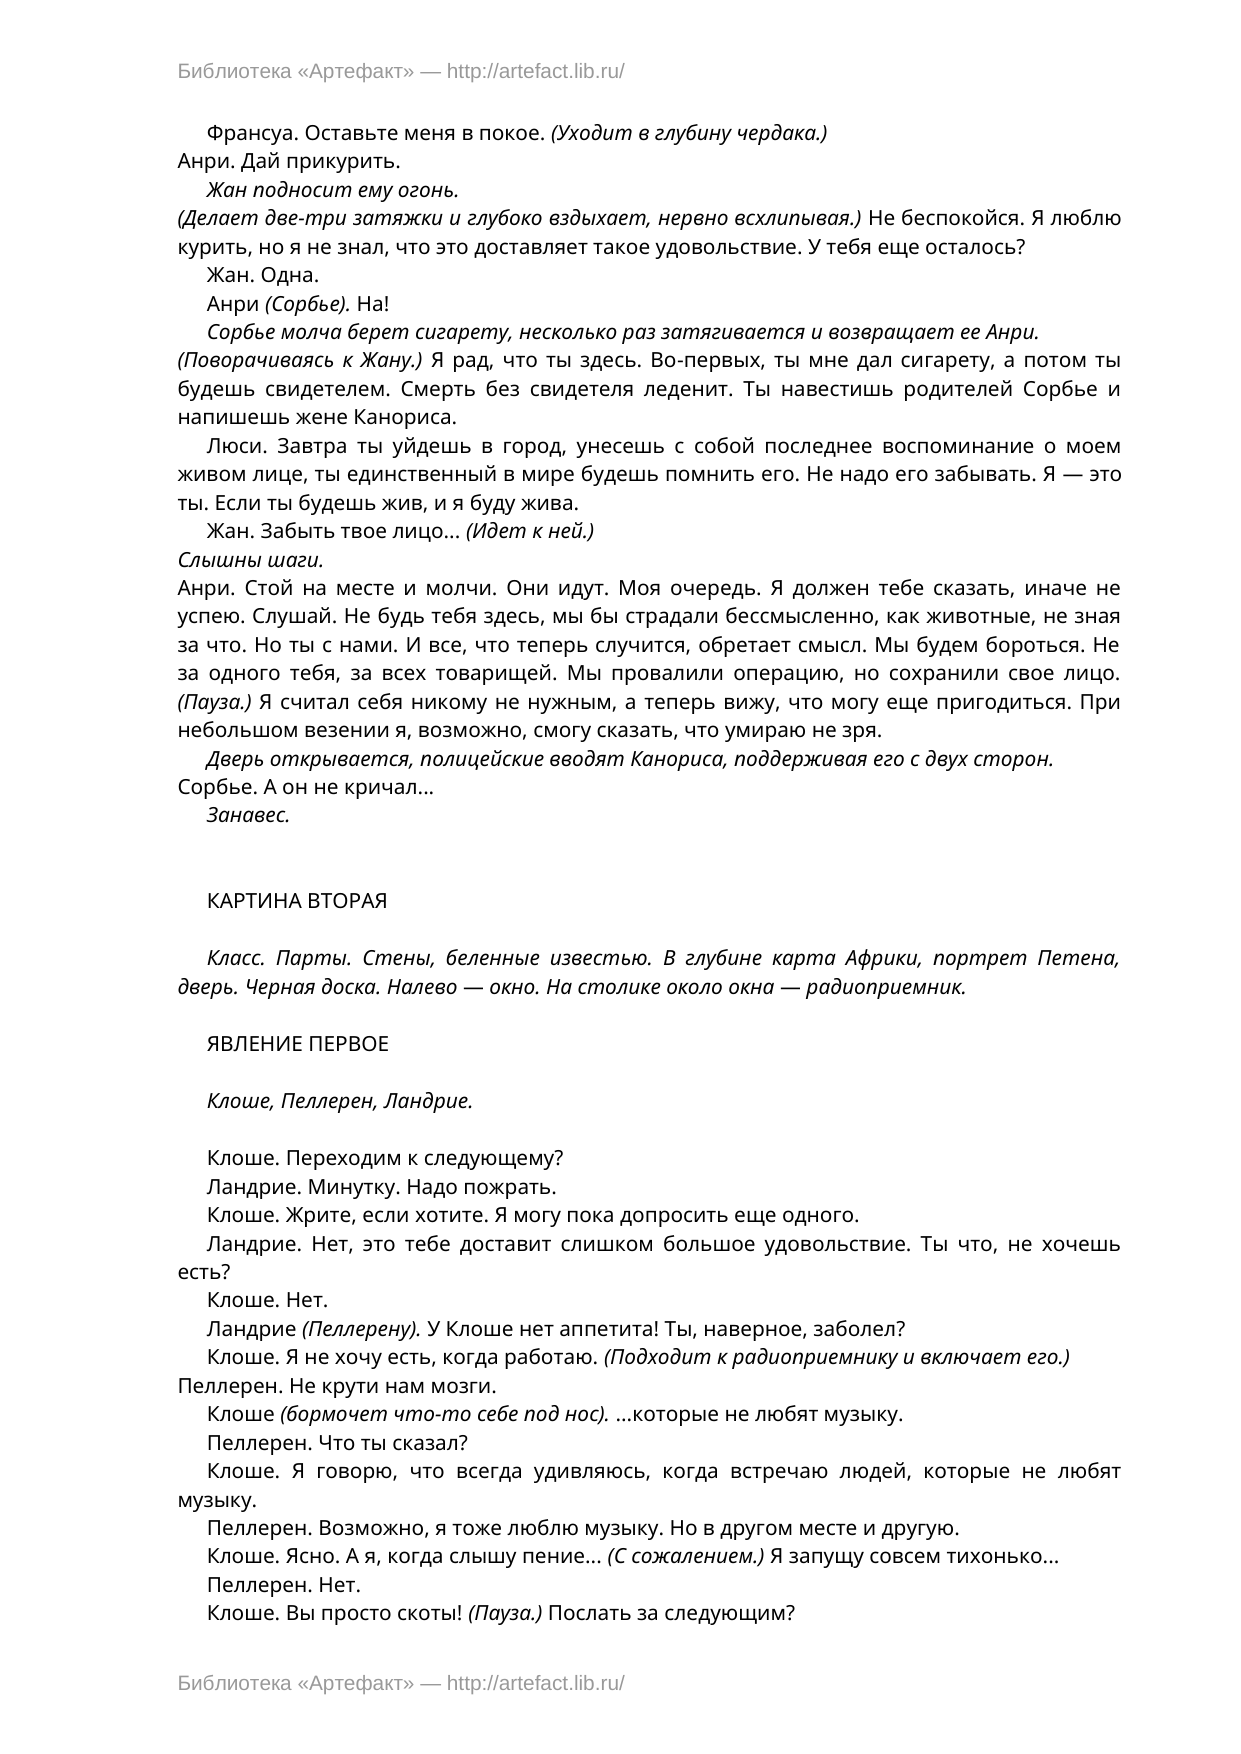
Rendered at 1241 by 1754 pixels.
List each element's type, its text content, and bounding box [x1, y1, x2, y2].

text Дверь открывается, полицейские вводят Канориса, поддерживая его с двух сторон. Сорбье. А он не кричал... [177, 744, 1122, 801]
text Занавес. [177, 801, 1122, 858]
text Жан. Забыть твое лицо... (Идет к ней.) Слышны шаги. Анри. Стой на месте и молчи. Они идут. Моя очередь. Я должен тебе сказать, иначе не успею. Слушай. Не будь тебя здесь, мы бы страдали бессмысленно, как животные, не зная за что. Но ты с нами. И все, что теперь случится, обретает смысл. Мы будем бороться. Не за одного тебя, за всех товарищей. Мы провалили операцию, но сохранили свое лицо. (Пауза.) Я считал себя никому не нужным, а теперь вижу, что могу еще пригодиться. При небольшом везении я, возможно, смогу сказать, что умираю не зря. [177, 516, 1122, 744]
text Пеллерен. Возможно, я тоже люблю музыку. Но в другом месте и другую. [177, 1513, 1122, 1542]
text КАРТИНА ВТОРАЯ [177, 886, 1122, 943]
text Клоше. Я говорю, что всегда удивляюсь, когда встречаю людей, которые не любят музыку. [177, 1456, 1122, 1513]
text Пеллерен. Что ты сказал? [177, 1428, 1122, 1456]
text Анри (Сорбье). На! [177, 289, 1122, 317]
text Люси. Завтра ты уйдешь в город, унесешь с собой последнее воспоминание о моем живом лице, ты единственный в мире будешь помнить его. Не надо его забывать. Я — это ты. Если ты будешь жив, и я буду жива. [177, 431, 1122, 516]
text Клоше, Пеллерен, Ландрие. [177, 1086, 1122, 1143]
text Ландрие. Минутку. Надо пожрать. [177, 1172, 1122, 1200]
text Клоше. Вы просто скоты! (Пауза.) Послать за следующим? [177, 1598, 1122, 1627]
text Ландрие (Пеллерену). У Клоше нет аппетита! Ты, наверное, заболел? [177, 1314, 1122, 1342]
text Пеллерен. Нет. [177, 1570, 1122, 1598]
text Франсуа. Оставьте меня в покое. (Уходит в глубину чердака.) Анри. Дай прикурить. [177, 118, 1122, 175]
text Клоше (бормочет что-то себе под нос). ...которые не любят музыку. [177, 1399, 1122, 1428]
text Клоше. Нет. [177, 1286, 1122, 1314]
text Сорбье молча берет сигарету, несколько раз затягивается и возвращает ее Анри. (Поворачиваясь к Жану.) Я рад, что ты здесь. Во-первых, ты мне дал сигарету, а потом ты будешь свидетелем. Смерть без свидетеля леденит. Ты навестишь родителей Сорбье и напишешь жене Канориса. [177, 317, 1122, 431]
text Клоше. Жрите, если хотите. Я могу пока допросить еще одного. [177, 1200, 1122, 1229]
text Жан подносит ему огонь. (Делает две-три затяжки и глубоко вздыхает, нервно всхлипывая.) Не беспокойся. Я люблю курить, но я не знал, что это доставляет такое удовольствие. У тебя еще осталось? [177, 175, 1122, 260]
text Клоше. Переходим к следующему? [177, 1143, 1122, 1172]
text Клоше. Я не хочу есть, когда работаю. (Подходит к радиоприемнику и включает его.) Пеллерен. Не крути нам мозги. [177, 1342, 1122, 1399]
text Ландрие. Нет, это тебе доставит слишком большое удовольствие. Ты что, не хочешь есть? [177, 1229, 1122, 1286]
text ЯВЛЕНИЕ ПЕРВОЕ [177, 1029, 1122, 1086]
text Класс. Парты. Стены, беленные известью. В глубине карта Африки, портрет Петена, дверь. Черная доска. Налево — окно. На столике около окна — радиоприемник. [177, 943, 1122, 1029]
text Жан. Одна. [177, 260, 1122, 289]
text Клоше. Ясно. А я, когда слышу пение... (С сожалением.) Я запущу совсем тихонько... [177, 1542, 1122, 1570]
